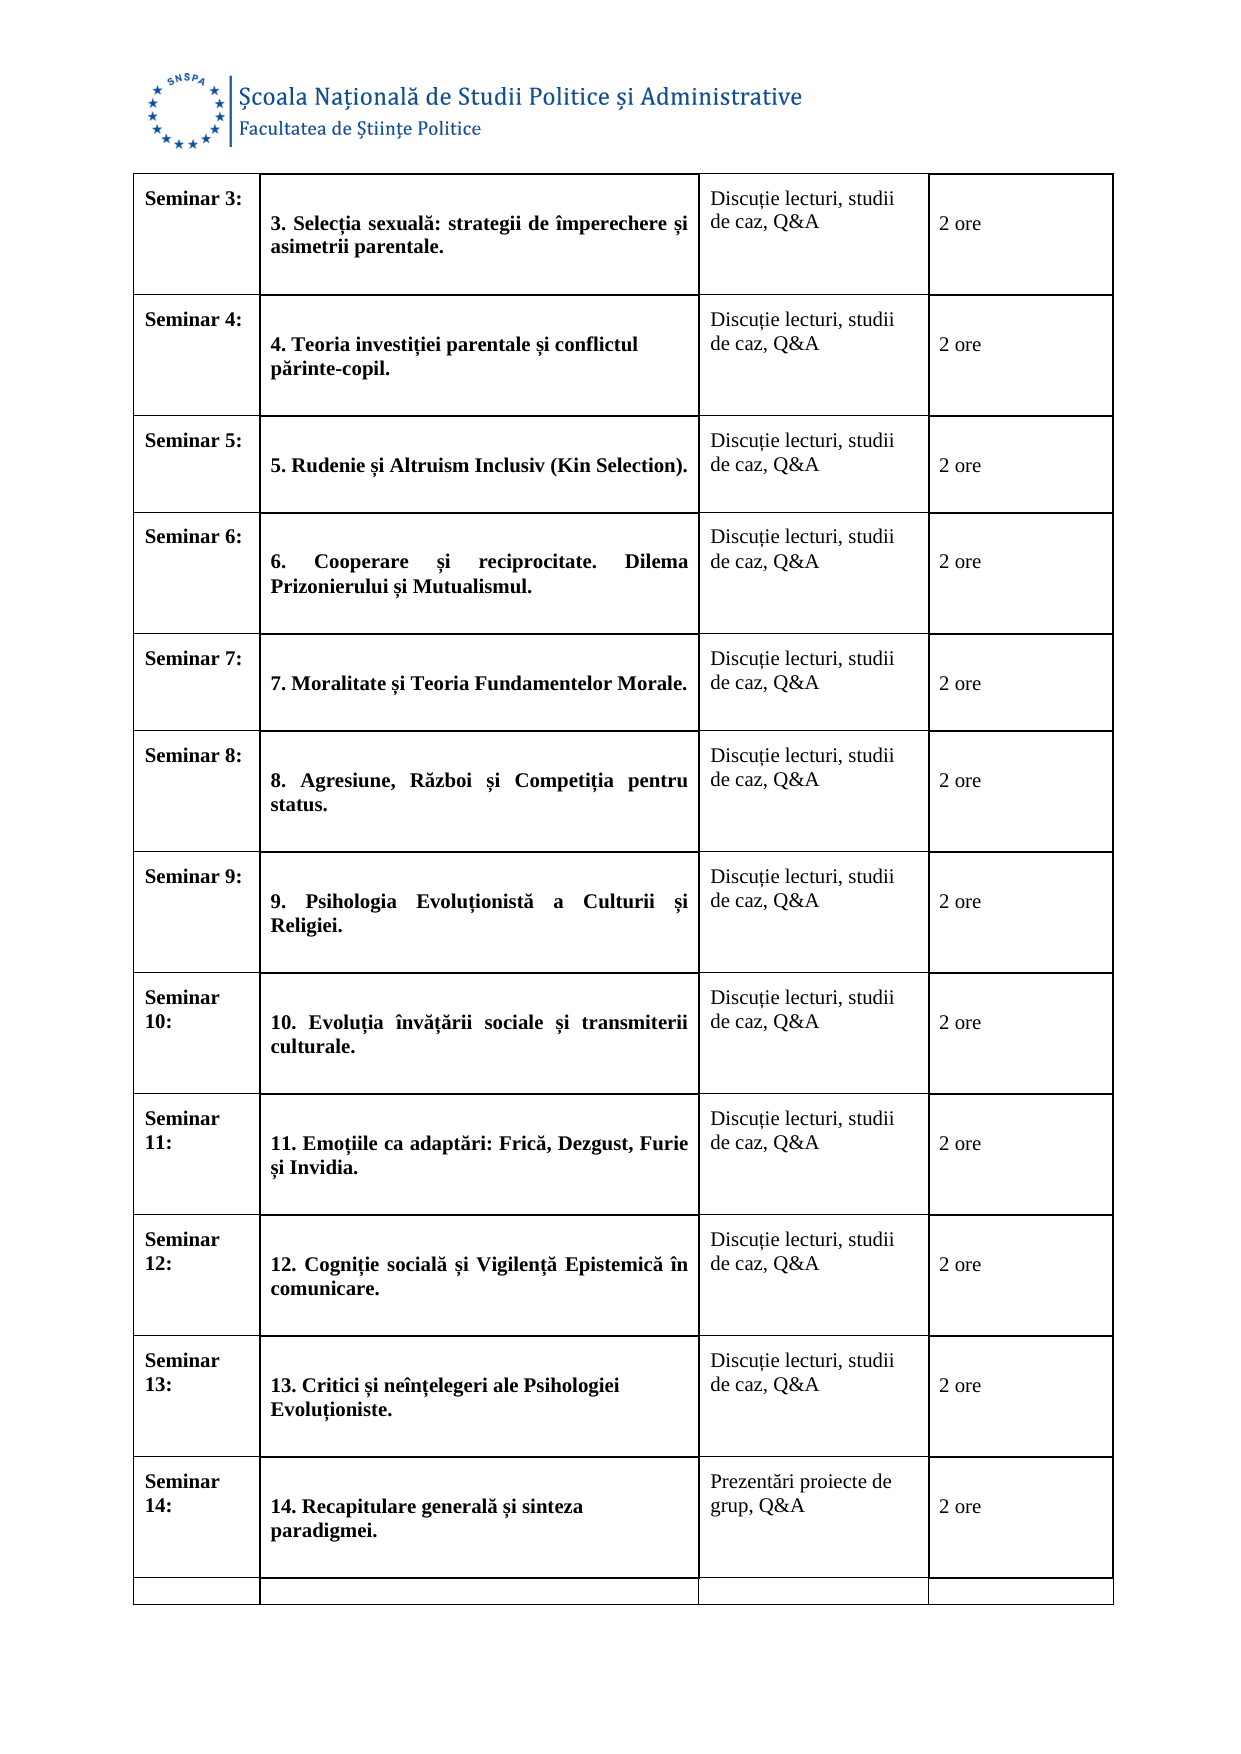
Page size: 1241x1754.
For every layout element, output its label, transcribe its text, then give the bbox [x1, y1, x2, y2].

table_cell [261, 1579, 698, 1603]
table_cell Discuție lecturi, studii de caz, Q&A [700, 295, 928, 415]
table_cell 4. Teoria investiției parentale și conflictul părinte-copil. [261, 296, 698, 415]
picture [147, 73, 803, 149]
table_cell Seminar 12: [134, 1215, 259, 1335]
table_cell 3. Selecția sexuală: strategii de împerechere și asimetrii parentale. [261, 175, 698, 294]
table_cell Seminar 13: [134, 1336, 259, 1456]
table_cell Seminar 4: [134, 295, 259, 415]
table_cell 6. Cooperare și reciprocitate. Dilema Prizonierului și Mutualismul. [261, 514, 698, 633]
table_cell 5. Rudenie și Altruism Inclusiv (Kin Selection). [261, 417, 698, 512]
table_cell Seminar 5: [134, 416, 259, 512]
table_cell Prezentări proiecte de grup, Q&A [700, 1457, 928, 1577]
table_cell Discuție lecturi, studii de caz, Q&A [700, 1336, 928, 1456]
table_cell 14. Recapitulare generală și sinteza paradigmei. [261, 1458, 698, 1577]
table_cell [929, 1579, 1113, 1603]
table_cell 2 ore [930, 1337, 1112, 1456]
table_cell 2 ore [930, 1458, 1112, 1577]
table_cell Seminar 7: [134, 634, 259, 730]
table_cell 2 ore [930, 635, 1112, 730]
table_cell Seminar 3: [134, 174, 259, 294]
table_cell 11. Emoțiile ca adaptări: Frică, Dezgust, Furie și Invidia. [261, 1095, 698, 1214]
table_cell 12. Cogniție socială și Vigilență Epistemică în comunicare. [261, 1216, 698, 1335]
table_cell Seminar 10: [134, 973, 259, 1093]
table_cell Discuție lecturi, studii de caz, Q&A [700, 1215, 928, 1335]
table_cell Discuție lecturi, studii de caz, Q&A [700, 731, 928, 851]
table_cell 2 ore [930, 1095, 1112, 1214]
table_cell Discuție lecturi, studii de caz, Q&A [700, 174, 928, 294]
table_cell Discuție lecturi, studii de caz, Q&A [700, 634, 928, 730]
table_cell [699, 1578, 928, 1603]
table_cell Seminar 14: [134, 1457, 259, 1577]
table_cell 2 ore [930, 514, 1112, 633]
table_cell Discuție lecturi, studii de caz, Q&A [700, 416, 928, 512]
table_cell Seminar 9: [134, 852, 259, 972]
table_cell Discuție lecturi, studii de caz, Q&A [700, 1094, 928, 1214]
table_cell Seminar 8: [134, 731, 259, 851]
table_cell 2 ore [930, 296, 1112, 415]
table_cell Discuție lecturi, studii de caz, Q&A [700, 973, 928, 1093]
table_cell 7. Moralitate și Teoria Fundamentelor Morale. [261, 635, 698, 730]
table_cell 13. Critici și neînțelegeri ale Psihologiei Evoluționiste. [261, 1337, 698, 1456]
table_cell 2 ore [930, 974, 1112, 1093]
table_cell 2 ore [930, 732, 1112, 851]
table_cell Discuție lecturi, studii de caz, Q&A [700, 513, 928, 633]
table_cell 2 ore [930, 417, 1112, 512]
table_cell 2 ore [930, 1216, 1112, 1335]
table_cell [134, 1578, 259, 1603]
table_cell 8. Agresiune, Război și Competiția pentru status. [261, 732, 698, 851]
table_cell Discuție lecturi, studii de caz, Q&A [700, 852, 928, 972]
table_cell Seminar 11: [134, 1094, 259, 1214]
table_cell 2 ore [930, 853, 1112, 972]
table_cell 10. Evoluția învățării sociale și transmiterii culturale. [261, 974, 698, 1093]
table_cell 9. Psihologia Evoluționistă a Culturii și Religiei. [261, 853, 698, 972]
table_cell 2 ore [930, 175, 1112, 294]
table_cell Seminar 6: [134, 513, 259, 633]
